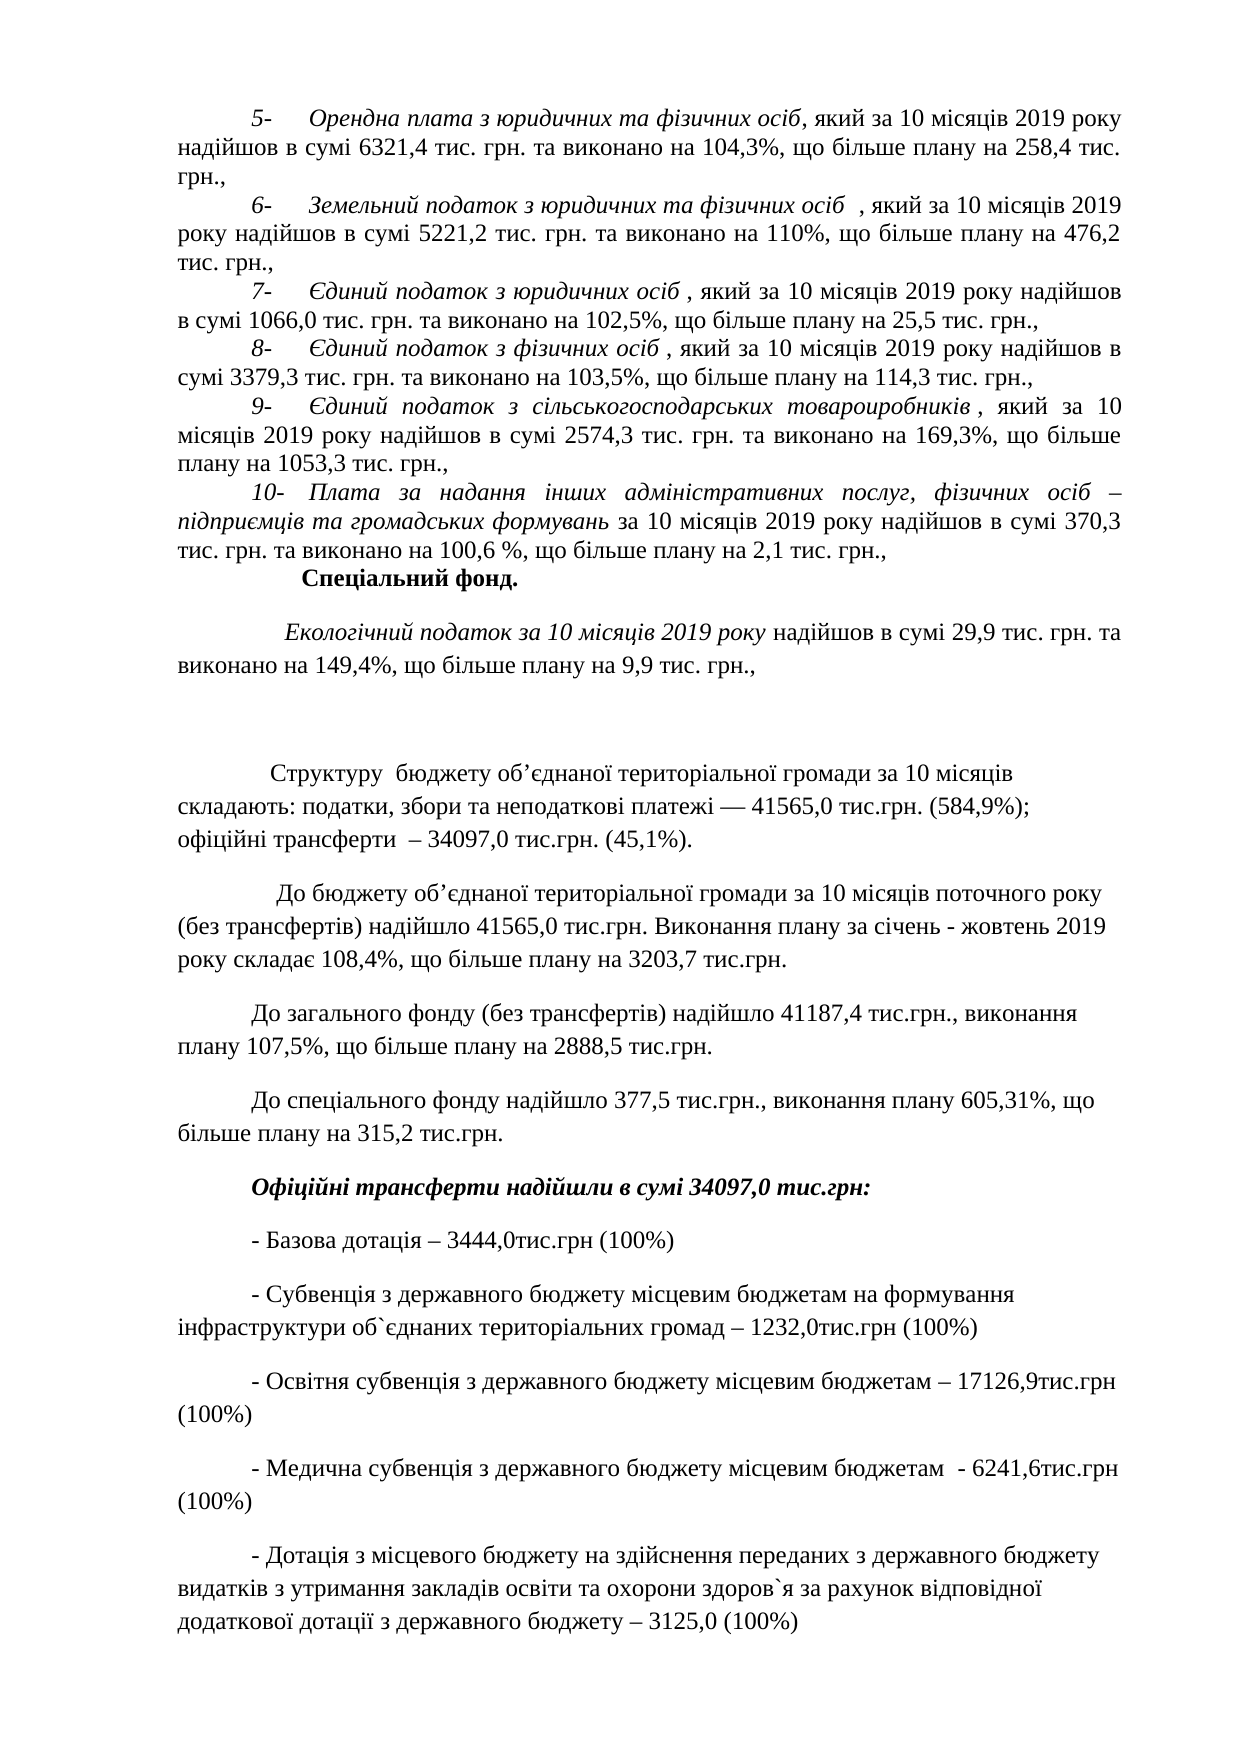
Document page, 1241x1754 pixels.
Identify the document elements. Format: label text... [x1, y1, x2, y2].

text До загального фонду (без трансфертів) надійшло 41187,4 тис.грн., виконання плану 107,5%, що більше плану на 2888,5 тис.грн. [177, 998, 1122, 1059]
text Структуру бюджету об’єднаної територіальної громади за 10 місяців складають: податки, збори та неподаткові платежі — 41565,0 тис.грн. (584,9%); офіційні трансферти – 34097,0 тис.грн. (45,1%). [177, 758, 1122, 853]
text - Освітня субвенція з державного бюджету місцевим бюджетам – 17126,9тис.грн (100%) [177, 1366, 1122, 1428]
text - Базова дотація – 3444,0тис.грн (100%) [177, 1225, 1122, 1254]
list Орендна плата з юридичних та фізичних осіб, який за 10 місяців 2019 року надійшов в сумі 6321,4 тис. грн. та виконано на 104,3%, що більше плану на 258,4 тис. грн., [177, 103, 1122, 190]
list Єдиний податок з сільськогосподарських товароиробників , який за 10 місяців 2019 року надійшов в сумі 2574,3 тис. грн. та виконано на 169,3%, що більше плану на 1053,3 тис. грн., [177, 391, 1122, 477]
text - Медична субвенція з державного бюджету місцевим бюджетам - 6241,6тис.грн (100%) [177, 1453, 1122, 1515]
text Спеціальний фонд. [177, 563, 1122, 592]
list Єдиний податок з юридичних осіб , який за 10 місяців 2019 року надійшов в сумі 1066,0 тис. грн. та виконано на 102,5%, що більше плану на 25,5 тис. грн., [177, 276, 1122, 333]
list Плата за надання інших адміністративних послуг, фізичних осіб – підприємців та громадських формувань за 10 місяців 2019 року надійшов в сумі 370,3 тис. грн. та виконано на 100,6 %, що більше плану на 2,1 тис. грн., [177, 477, 1122, 563]
list Земельний податок з юридичних та фізичних осіб , який за 10 місяців 2019 року надійшов в сумі 5221,2 тис. грн. та виконано на 110%, що більше плану на 476,2 тис. грн., [177, 190, 1122, 276]
text - Дотація з місцевого бюджету на здійснення переданих з державного бюджету видатків з утримання закладів освіти та охорони здоров`я за рахунок відповідної додаткової дотації з державного бюджету – 3125,0 (100%) [177, 1540, 1122, 1635]
text До бюджету об’єднаної територіальної громади за 10 місяців поточного року (без трансфертів) надійшло 41565,0 тис.грн. Виконання плану за січень - жовтень 2019 року складає 108,4%, що більше плану на 3203,7 тис.грн. [177, 878, 1122, 973]
text До спеціального фонду надійшло 377,5 тис.грн., виконання плану 605,31%, що більше плану на 315,2 тис.грн. [177, 1085, 1122, 1146]
text Офіційні трансферти надійшли в сумі 34097,0 тис.грн: [177, 1172, 1122, 1200]
text Екологічний податок за 10 місяців 2019 року надійшов в сумі 29,9 тис. грн. та виконано на 149,4%, що більше плану на 9,9 тис. грн., [177, 617, 1122, 679]
text - Субвенція з державного бюджету місцевим бюджетам на формування інфраструктури об`єднаних територіальних громад – 1232,0тис.грн (100%) [177, 1279, 1122, 1341]
list Єдиний податок з фізичних осіб , який за 10 місяців 2019 року надійшов в сумі 3379,3 тис. грн. та виконано на 103,5%, що більше плану на 114,3 тис. грн., [177, 333, 1122, 391]
